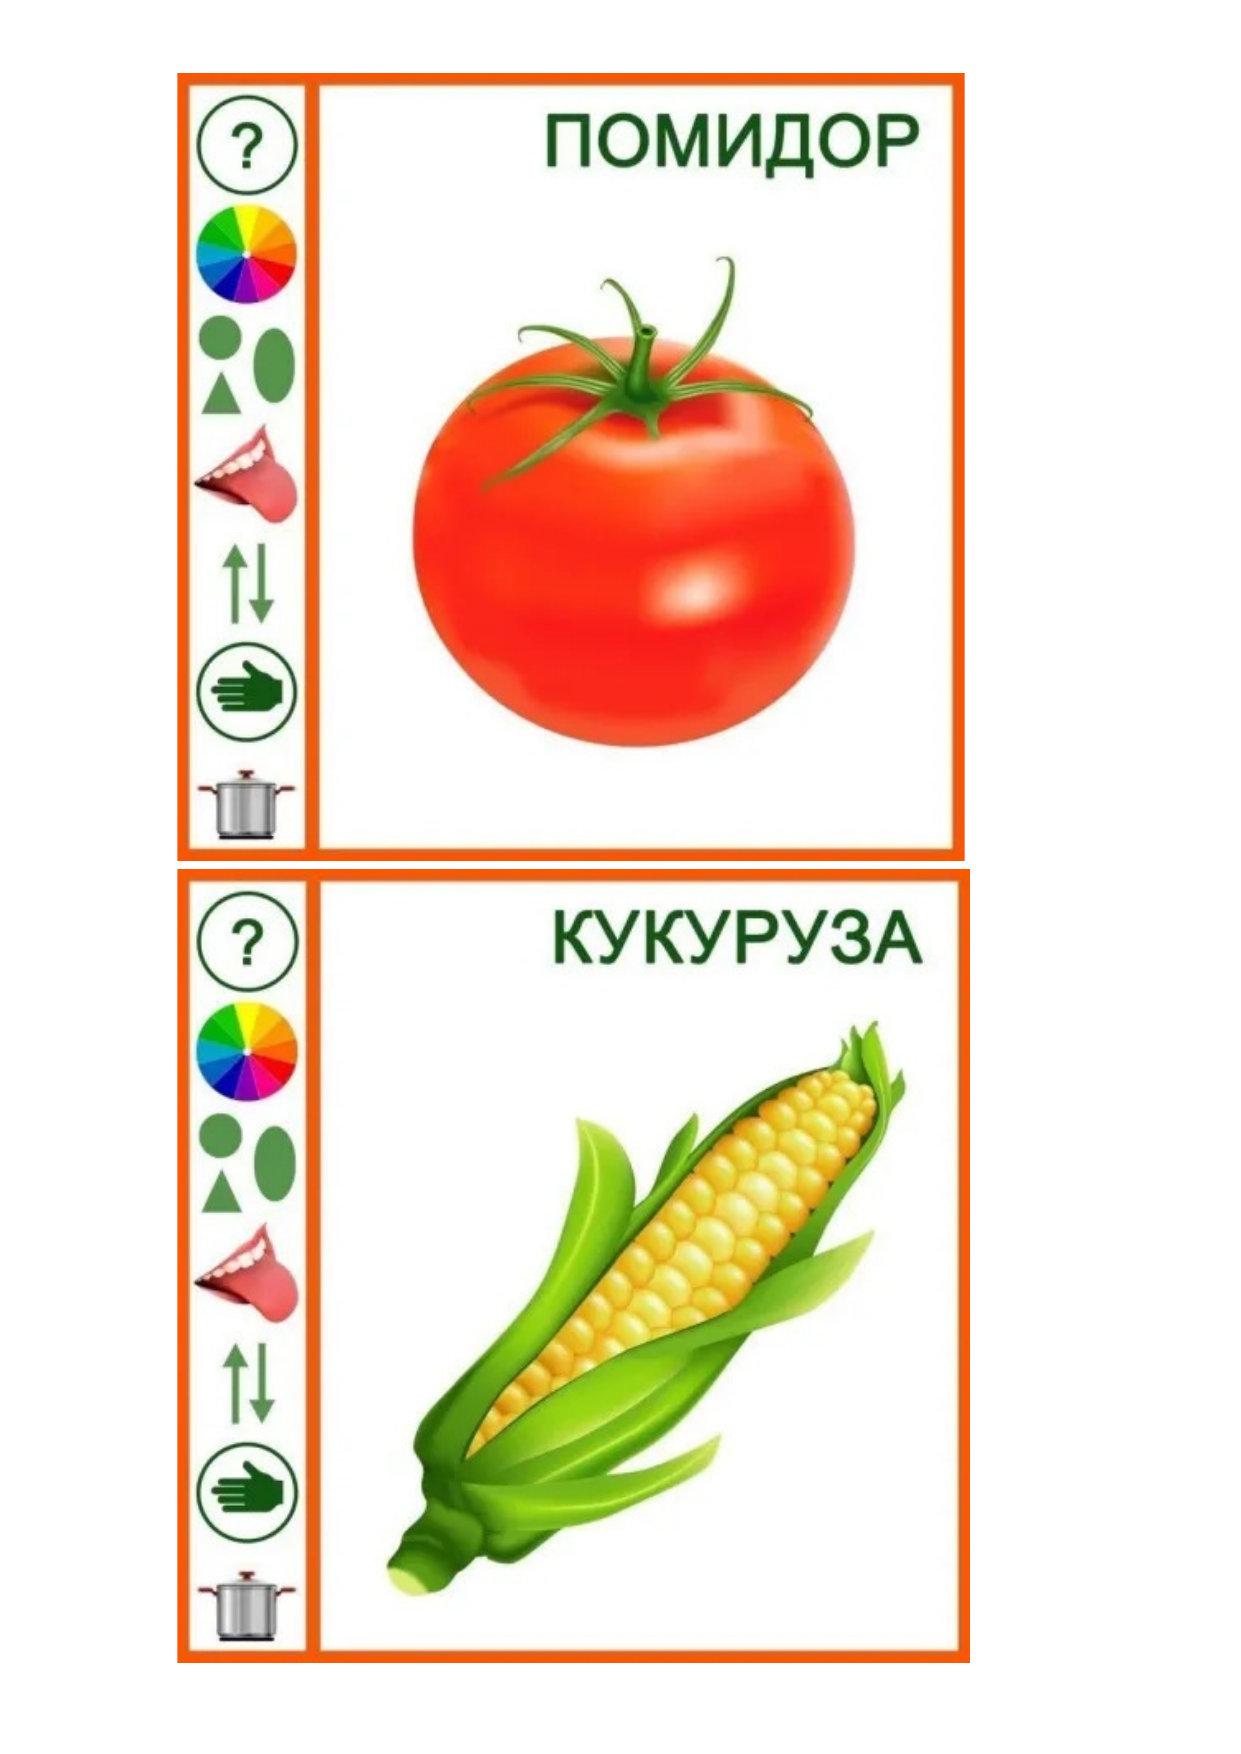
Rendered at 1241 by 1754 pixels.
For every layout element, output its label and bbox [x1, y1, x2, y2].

picture [177, 73, 965, 861]
picture [177, 869, 970, 1663]
